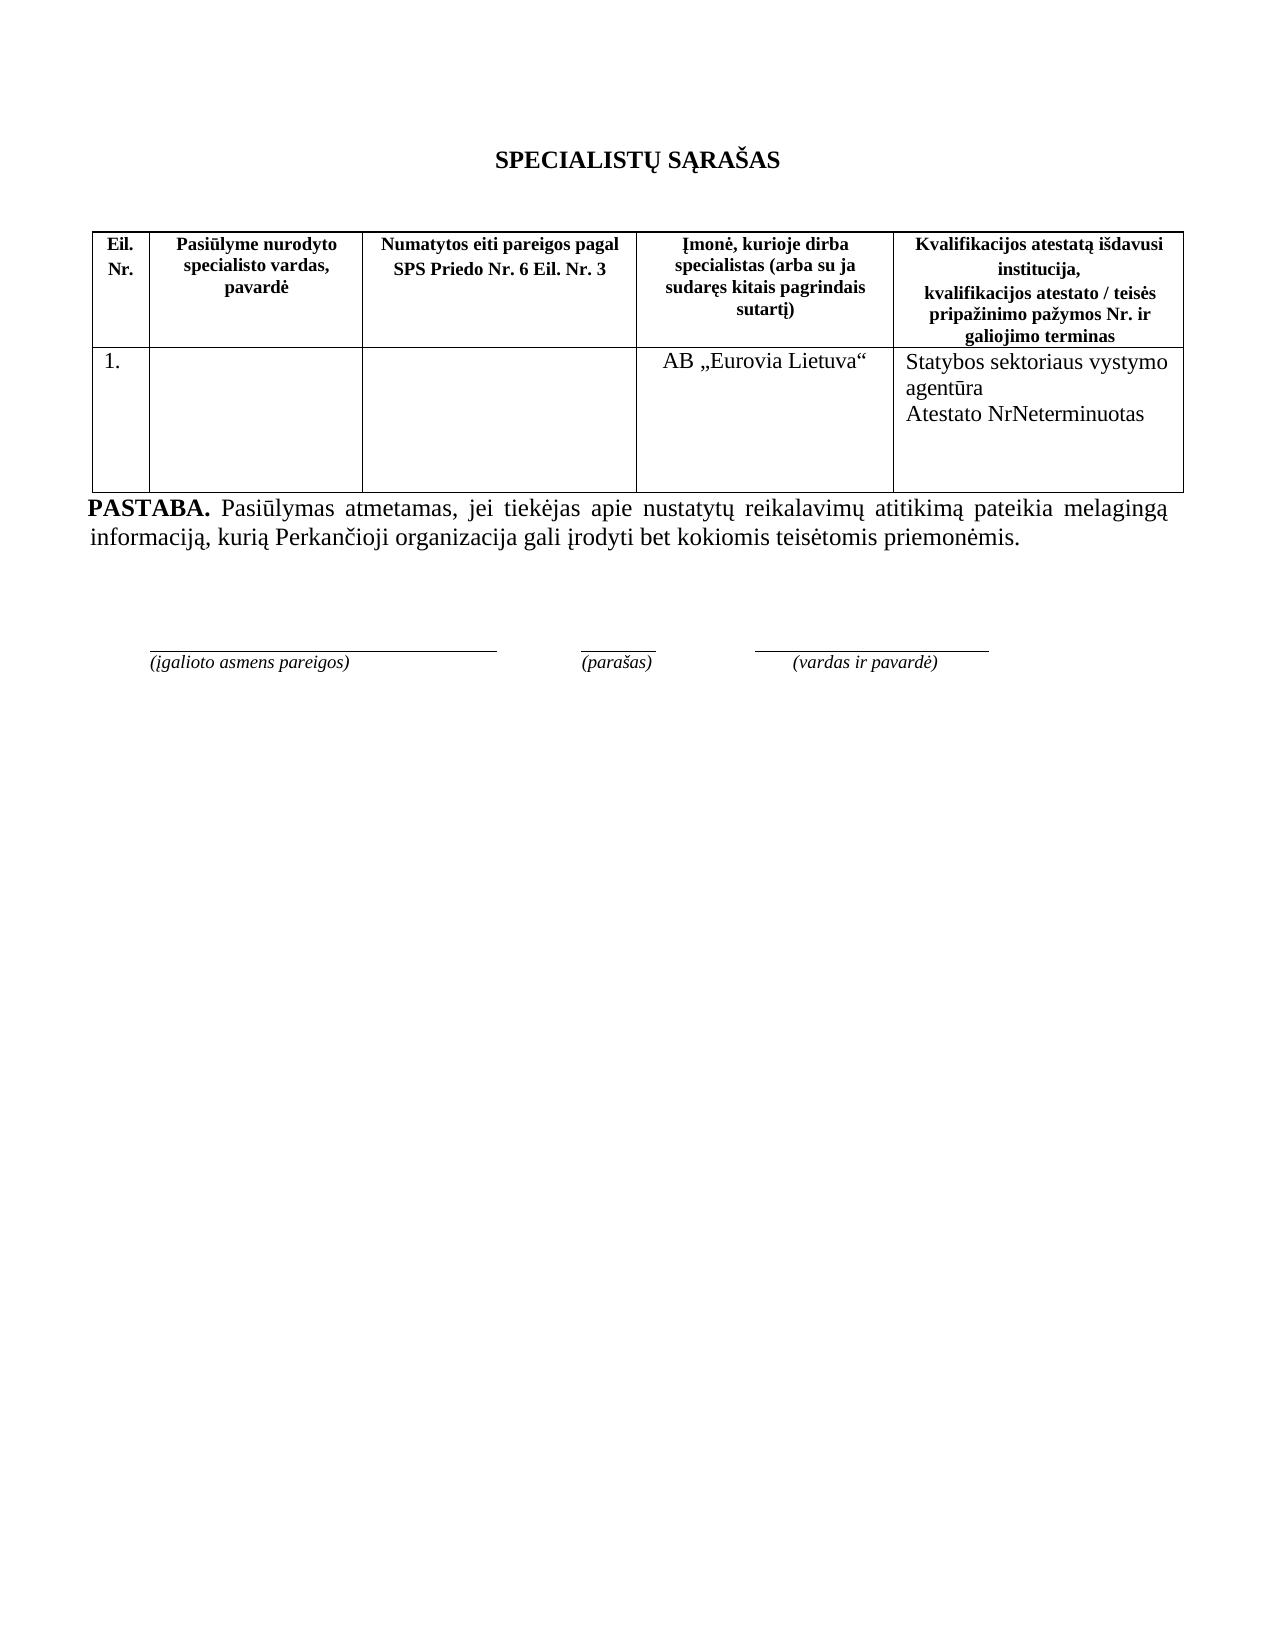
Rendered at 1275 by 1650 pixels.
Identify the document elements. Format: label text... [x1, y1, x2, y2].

table_header Eil. Nr. [93, 233, 149, 347]
text PASTABA. Pasiūlymas atmetamas, jei tiekėjas apie nustatytų reikalavimų atitikimą pateikia melagingą informaciją, kurią Perkančioji organizacija gali įrodyti bet kokiomis teisėtomis priemonėmis. [87, 493, 1200, 551]
table_cell [363, 348, 636, 492]
table_header Kvalifikacijos atestatą išdavusi institucija, kvalifikacijos atestato / teisės pripažinimo pažymos Nr. ir galiojimo terminas [894, 233, 1183, 347]
table_cell [150, 348, 362, 492]
table_cell AB „Eurovia Lietuva“ [637, 348, 893, 492]
table_cell 1. [93, 348, 149, 492]
table_cell Statybos sektoriaus vystymo agentūra Atestato NrNeterminuotas [894, 348, 1183, 492]
table_header Pasiūlyme nurodyto specialisto vardas, pavardė [150, 233, 362, 347]
title SPECIALISTŲ SĄRAŠAS [77, 145, 1198, 174]
text (įgalioto asmens pareigos) (parašas) (vardas ir pavardė) [150, 648, 1210, 673]
table_header Numatytos eiti pareigos pagal SPS Priedo Nr. 6 Eil. Nr. 3 [363, 233, 636, 347]
table_header Įmonė, kurioje dirba specialistas (arba su ja sudaręs kitais pagrindais sutartį) [637, 233, 893, 347]
